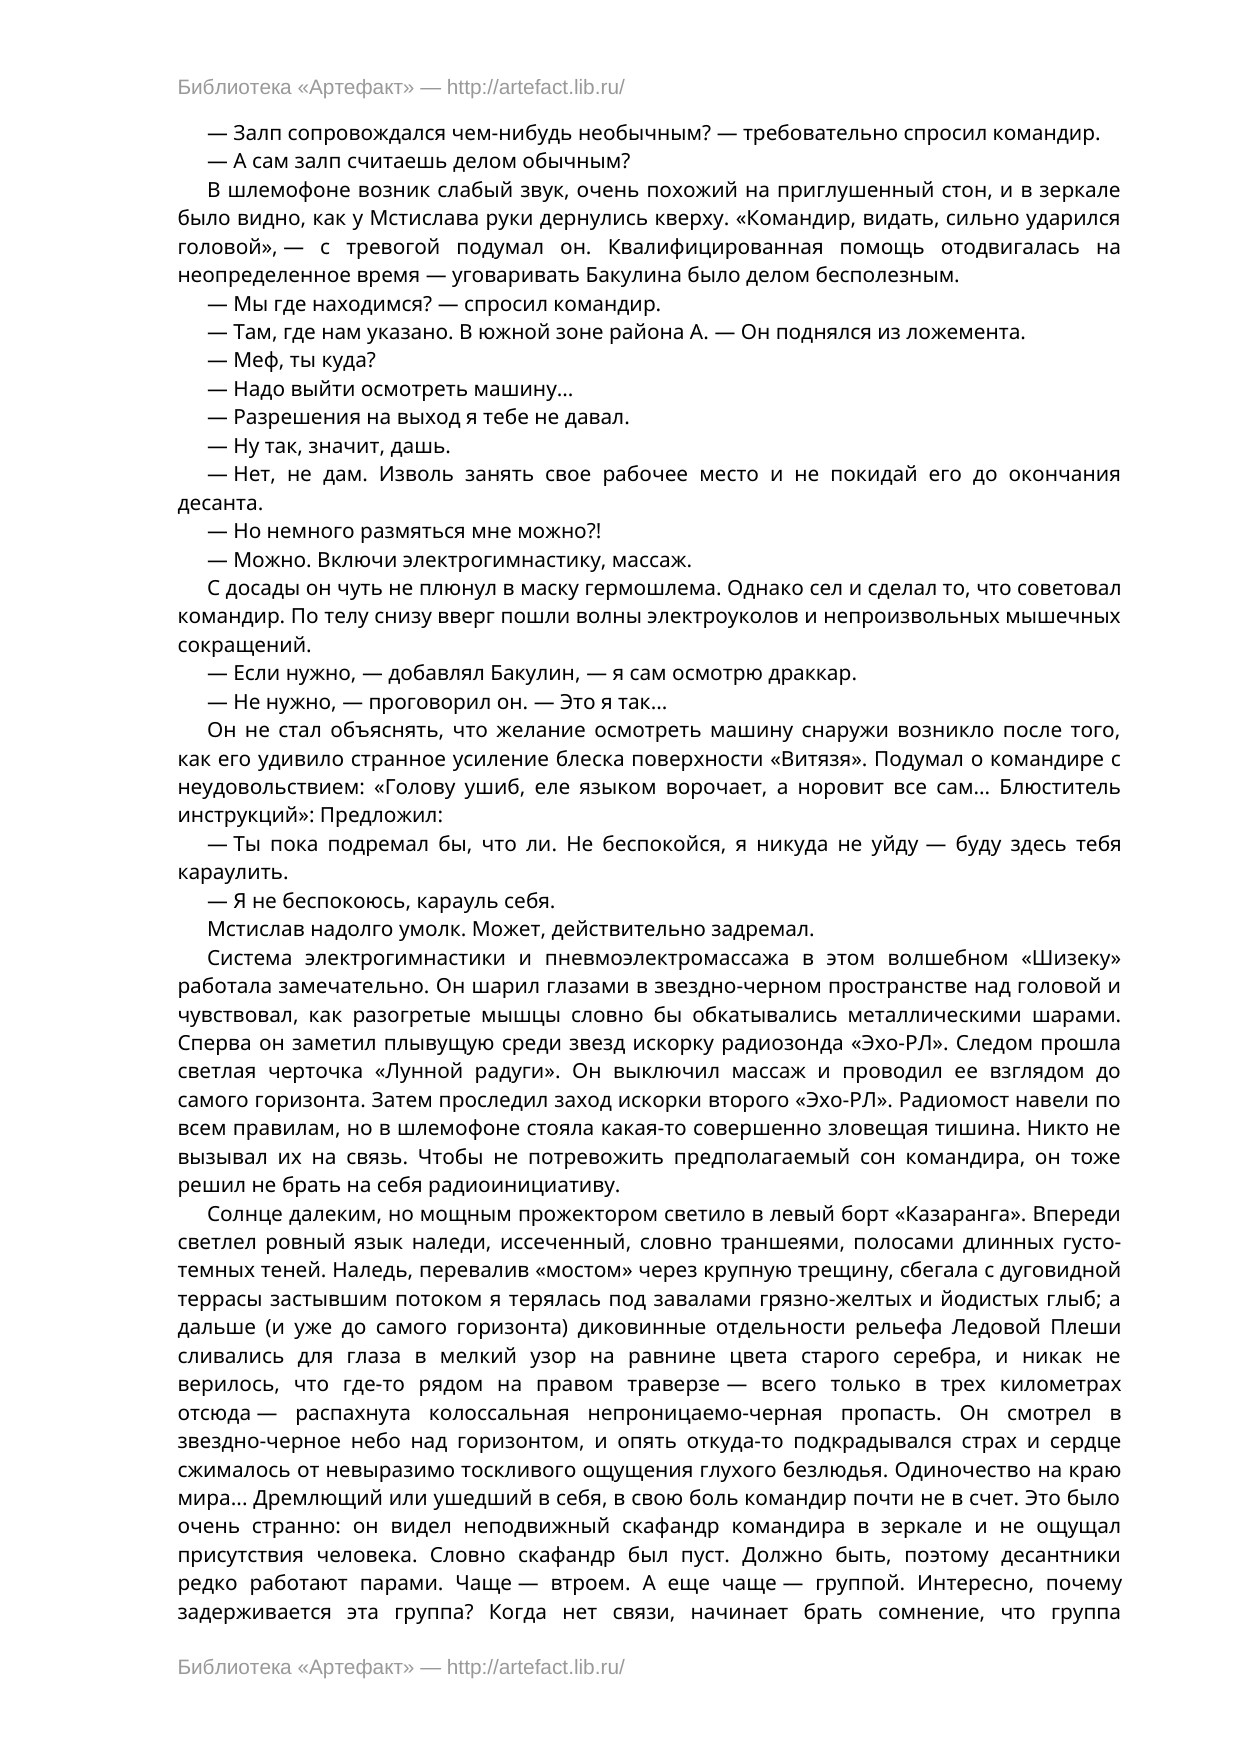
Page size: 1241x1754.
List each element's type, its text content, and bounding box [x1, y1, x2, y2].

text — Там, где нам указано. В южной зоне района А. — Он поднялся из ложемента. [177, 317, 1122, 346]
text — Ты пока подремал бы, что ли. Не беспокойся, я никуда не уйду — буду здесь тебя караулить. [177, 829, 1122, 886]
text В шлемофоне возник слабый звук, очень похожий на приглушенный стон, и в зеркале было видно, как у Мстислава руки дернулись кверху. «Командир, видать, сильно ударился головой», — с тревогой подумал он. Квалифицированная помощь отодвигалась на неопределенное время — уговаривать Бакулина было делом бесполезным. [177, 175, 1122, 289]
text — Но немного размяться мне можно?! [177, 516, 1122, 545]
text — А сам залп считаешь делом обычным? [177, 147, 1122, 175]
text — Нет, не дам. Изволь занять свое рабочее место и не покидай его до окончания десанта. [177, 459, 1122, 516]
text — Меф, ты куда? [177, 346, 1122, 374]
text — Мы где находимся? — спросил командир. [177, 289, 1122, 317]
text — Не нужно, — проговорил он. — Это я так... [177, 687, 1122, 715]
text — Можно. Включи электрогимнастику, массаж. [177, 545, 1122, 573]
text — Разрешения на выход я тебе не давал. [177, 402, 1122, 431]
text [177, 1199, 1122, 1625]
text С досады он чуть не плюнул в маску гермошлема. Однако сел и сделал то, что советовал командир. По телу снизу вверг пошли волны электроуколов и непроизвольных мышечных сокращений. [177, 573, 1122, 658]
text Мстислав надолго умолк. Может, действительно задремал. [177, 914, 1122, 943]
text — Надо выйти осмотреть машину... [177, 374, 1122, 402]
text — Залп сопровождался чем-нибудь необычным? — требовательно спросил командир. [177, 118, 1122, 147]
text — Ну так, значит, дашь. [177, 431, 1122, 459]
text Он не стал объяснять, что желание осмотреть машину снаружи возникло после того, как его удивило странное усиление блеска поверхности «Витязя». Подумал о командире с неудовольствием: «Голову ушиб, еле языком ворочает, а норовит все сам... Блюститель инструкций»: Предложил: [177, 715, 1122, 829]
text Система электрогимнастики и пневмоэлектромассажа в этом волшебном «Шизеку» работала замечательно. Он шарил глазами в звездно-черном пространстве над головой и чувствовал, как разогретые мышцы словно бы обкатывались металлическими шарами. Сперва он заметил плывущую среди звезд искорку радиозонда «Эхо-РЛ». Следом прошла светлая черточка «Лунной радуги». Он выключил массаж и проводил ее взглядом до самого горизонта. Затем проследил заход искорки второго «Эхо-РЛ». Радиомост навели по всем правилам, но в шлемофоне стояла какая-то совершенно зловещая тишина. Никто не вызывал их на связь. Чтобы не потревожить предполагаемый сон командира, он тоже решил не брать на себя радиоинициативу. [177, 943, 1122, 1199]
text — Если нужно, — добавлял Бакулин, — я сам осмотрю драккар. [177, 658, 1122, 687]
text — Я не беспокоюсь, карауль себя. [177, 886, 1122, 914]
